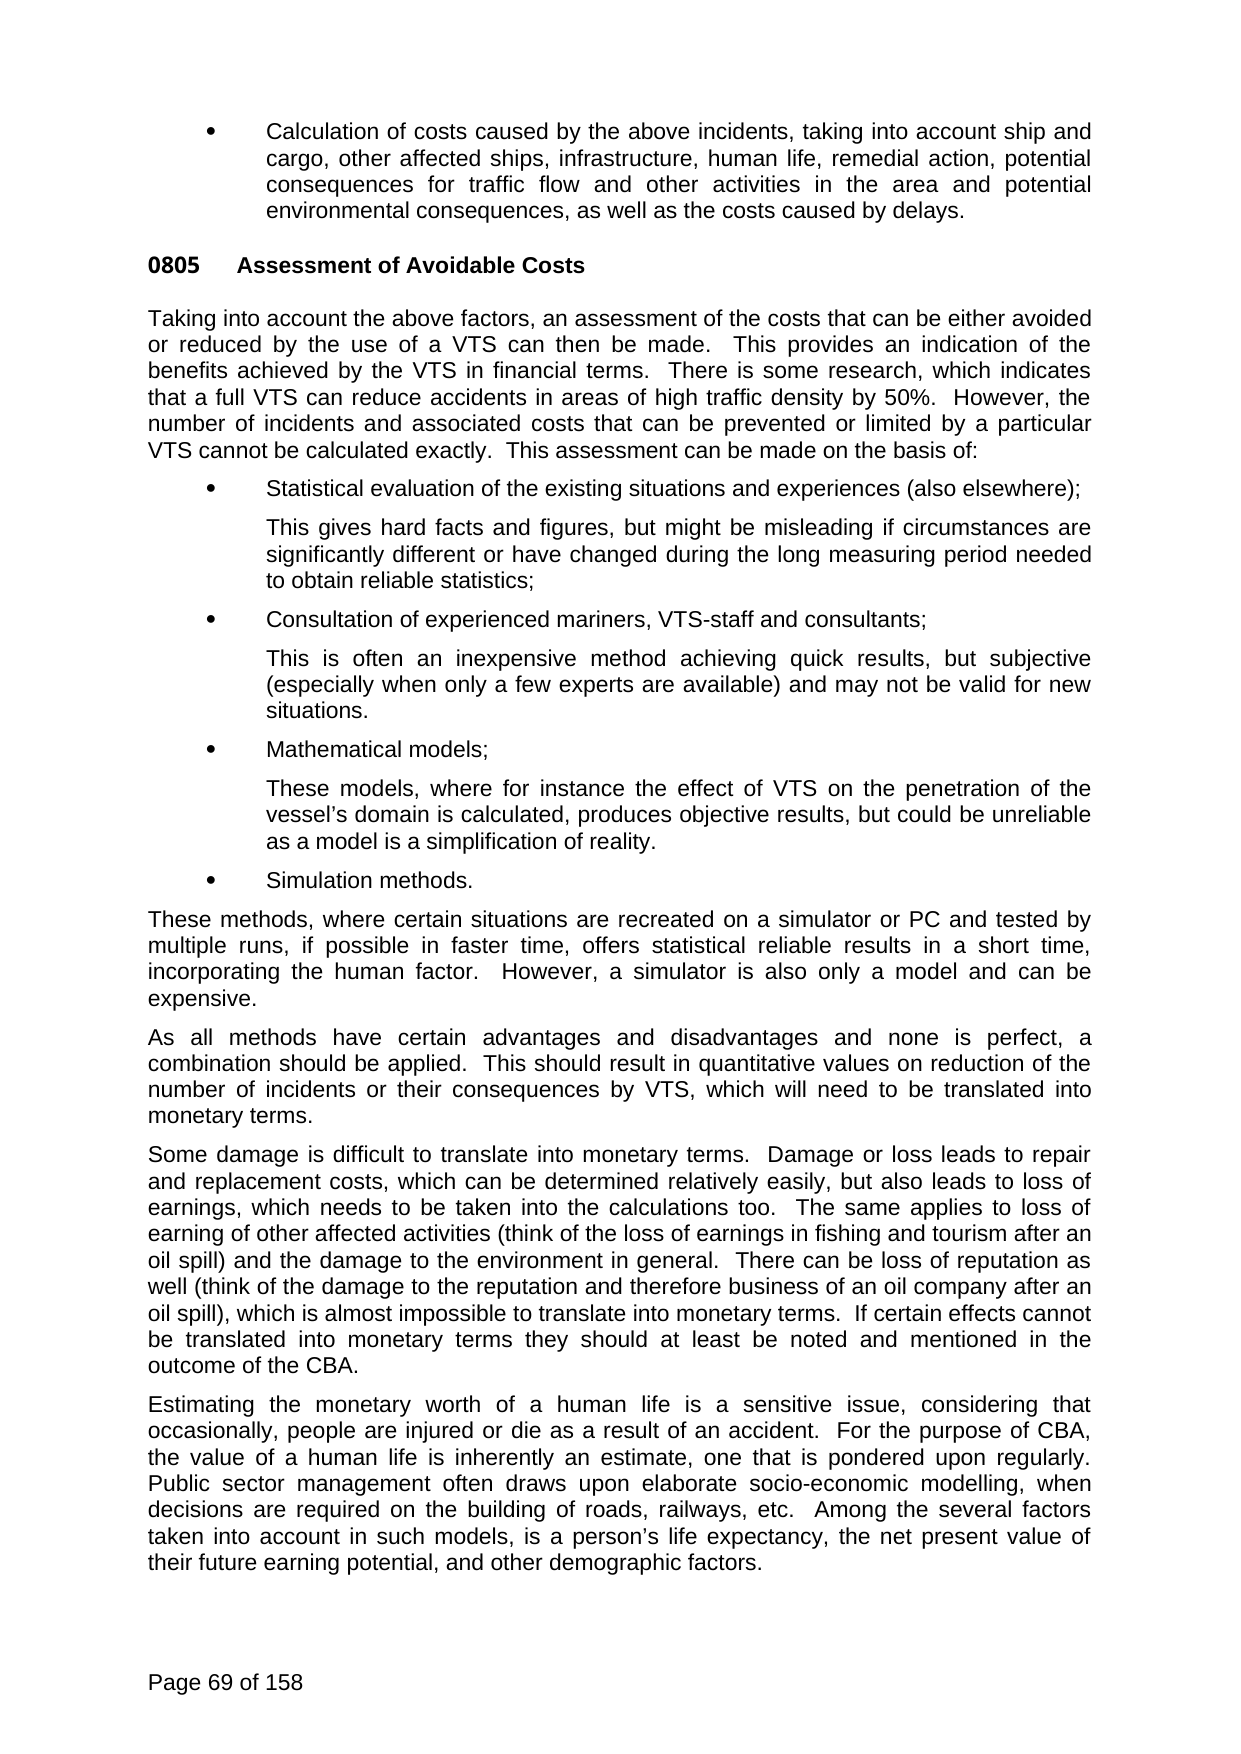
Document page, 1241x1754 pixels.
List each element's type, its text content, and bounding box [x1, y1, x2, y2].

text These models, where for instance the effect of VTS on the penetration of the vessel’s domain is calculated, produces objective results, but could be unreliable as a model is a simplification of reality. [266, 775, 1092, 854]
text Estimating the monetary worth of a human life is a sensitive issue, considering that occasionally, people are injured or die as a result of an accident. For the purpose of CBA, the value of a human life is inherently an estimate, one that is pondered upon regularly. Public sector management often draws upon elaborate socio-economic modelling, when decisions are required on the building of roads, railways, etc. Among the several factors taken into account in such models, is a person’s life expectancy, the net present value of their future earning potential, and other demographic factors. [148, 1391, 1092, 1576]
text Calculation of costs caused by the above incidents, taking into account ship and cargo, other affected ships, infrastructure, human life, remedial action, potential consequences for traffic flow and other activities in the area and potential environmental consequences, as well as the costs caused by delays. [207, 118, 1092, 223]
text Consultation of experienced mariners, VTS-staff and consultants; [207, 606, 1092, 632]
text As all methods have certain advantages and disadvantages and none is perfect, a combination should be applied. This should result in quantitative values on reduction of the number of incidents or their consequences by VTS, which will need to be translated into monetary terms. [148, 1023, 1092, 1129]
text This gives hard facts and figures, but might be misleading if circumstances are significantly different or have changed during the long measuring period needed to obtain reliable statistics; [266, 514, 1092, 593]
text Some damage is difficult to translate into monetary terms. Damage or loss leads to repair and replacement costs, which can be determined relatively easily, but also leads to loss of earnings, which needs to be taken into the calculations too. The same applies to loss of earning of other affected activities (think of the loss of earnings in fishing and tourism after an oil spill) and the damage to the environment in general. There can be loss of reputation as well (think of the damage to the reputation and therefore business of an oil company after an oil spill), which is almost impossible to translate into monetary terms. If certain effects cannot be translated into monetary terms they should at least be noted and mentioned in the outcome of the CBA. [148, 1141, 1092, 1378]
text Statistical evaluation of the existing situations and experiences (also elsewhere); [207, 475, 1092, 502]
text Simulation methods. [207, 867, 1092, 893]
text These methods, where certain situations are recreated on a simulator or PC and tested by multiple runs, if possible in faster time, offers statistical reliable results in a short time, incorporating the human factor. However, a simulator is also only a model and can be expensive. [148, 906, 1092, 1011]
text Mathematical models; [207, 736, 1092, 763]
text This is often an inexpensive method achieving quick results, but subjective (especially when only a few experts are available) and may not be valid for new situations. [266, 645, 1092, 724]
text Taking into account the above factors, an assessment of the costs that can be either avoided or reduced by the use of a VTS can then be made. This provides an indication of the benefits achieved by the VTS in financial terms. There is some research, which indicates that a full VTS can reduce accidents in areas of high traffic density by 50%. However, the number of incidents and associated costs that can be prevented or limited by a particular VTS cannot be calculated exactly. This assessment can be made on the basis of: [148, 305, 1092, 463]
subtitle Assessment of Avoidable Costs [148, 248, 1092, 280]
